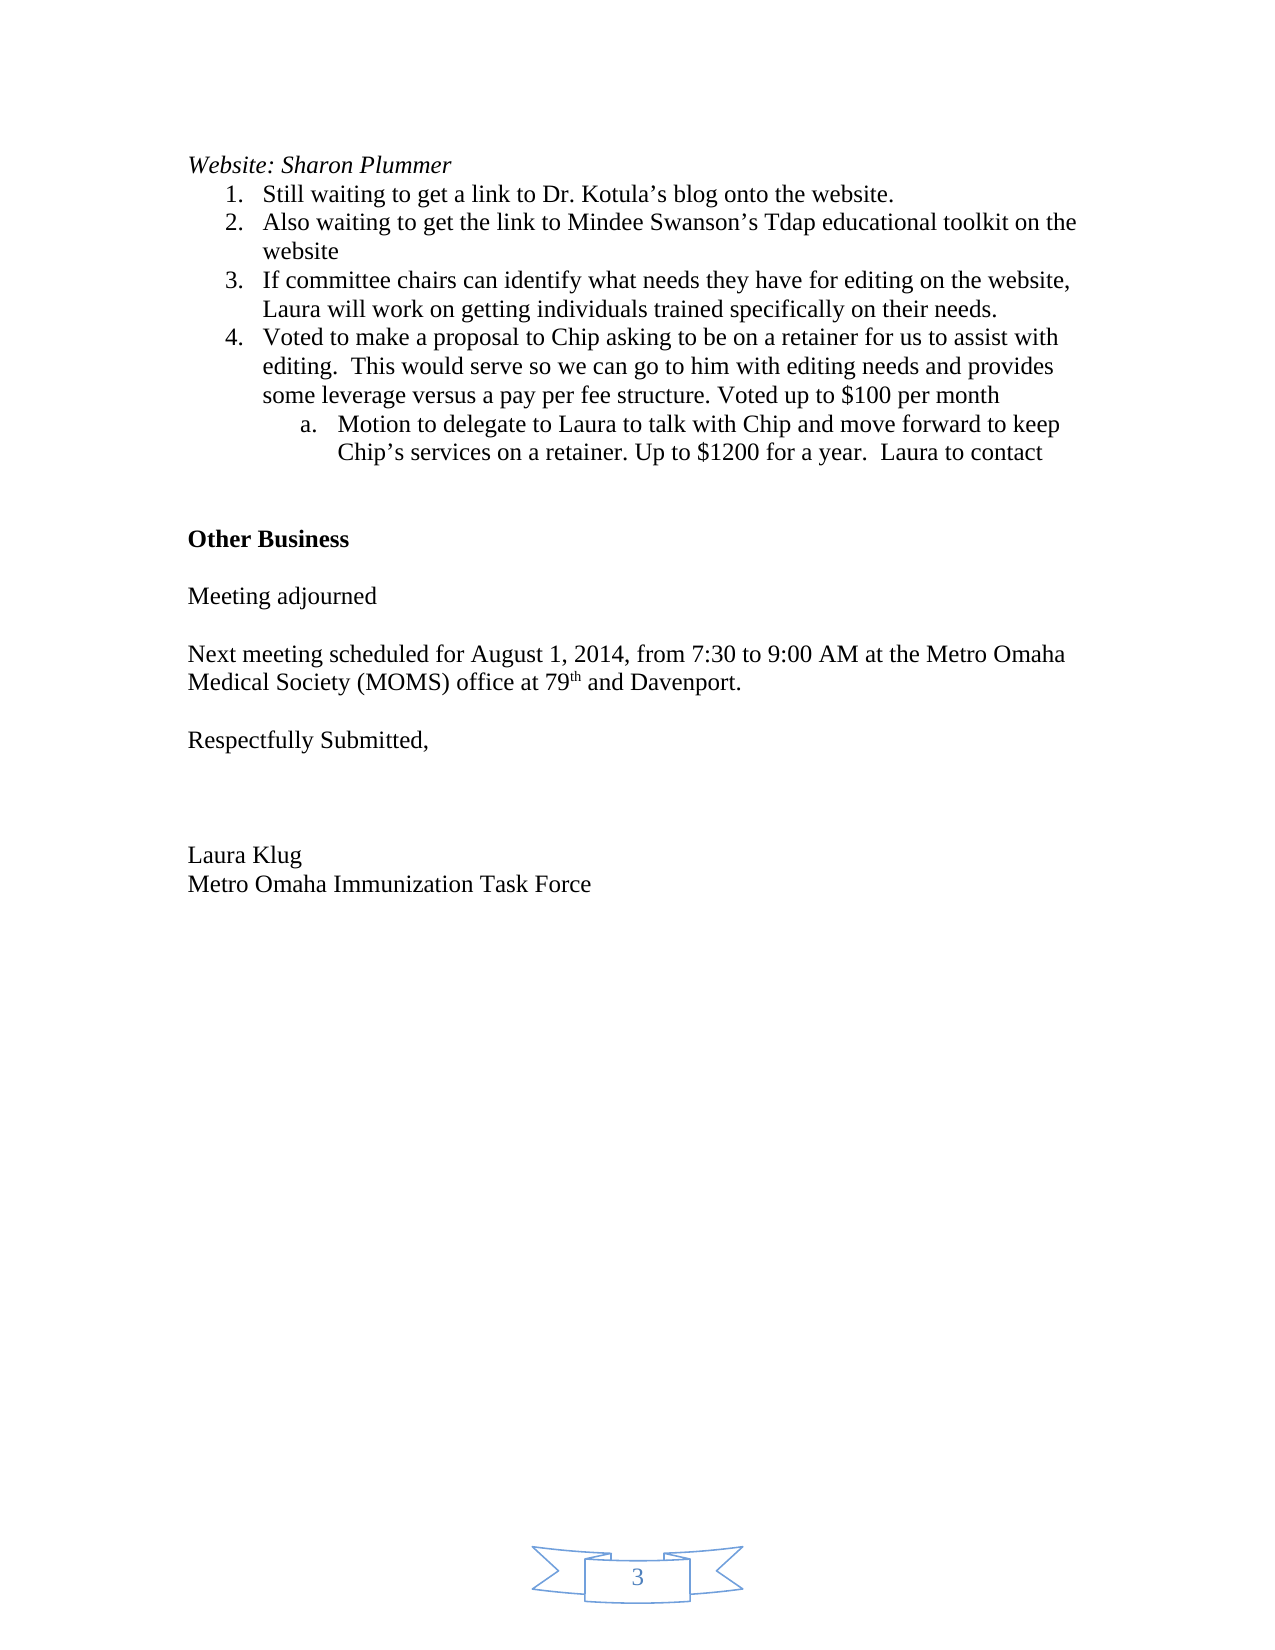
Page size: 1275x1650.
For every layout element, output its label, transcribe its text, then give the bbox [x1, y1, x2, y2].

list Motion to delegate to Laura to talk with Chip and move forward to keep Chip’s services on a retainer. Up to $1200 for a year. Laura to contact [300, 409, 1087, 466]
text Laura Klug [187, 840, 1087, 869]
text Next meeting scheduled for August 1, 2014, from 7:30 to 9:00 AM at the Metro Omaha Medical Society (MOMS) office at 79th and Davenport. [187, 639, 1087, 696]
list If committee chairs can identify what needs they have for editing on the website, Laura will work on getting individuals trained specifically on their needs. [225, 265, 1087, 322]
text Metro Omaha Immunization Task Force [187, 869, 1087, 897]
text Respectfully Submitted, [187, 725, 1087, 754]
text Other Business [187, 524, 1087, 552]
text Meeting adjourned [187, 581, 1087, 610]
list Also waiting to get the link to Mindee Swanson’s Tdap educational toolkit on the website [225, 207, 1087, 265]
list Still waiting to get a link to Dr. Kotula’s blog onto the website. [225, 179, 1087, 207]
text Website: Sharon Plummer [187, 150, 1087, 179]
list Voted to make a proposal to Chip asking to be on a retainer for us to assist with editing. This would serve so we can go to him with editing needs and provides some leverage versus a pay per fee structure. Voted up to $100 per month [225, 322, 1087, 409]
